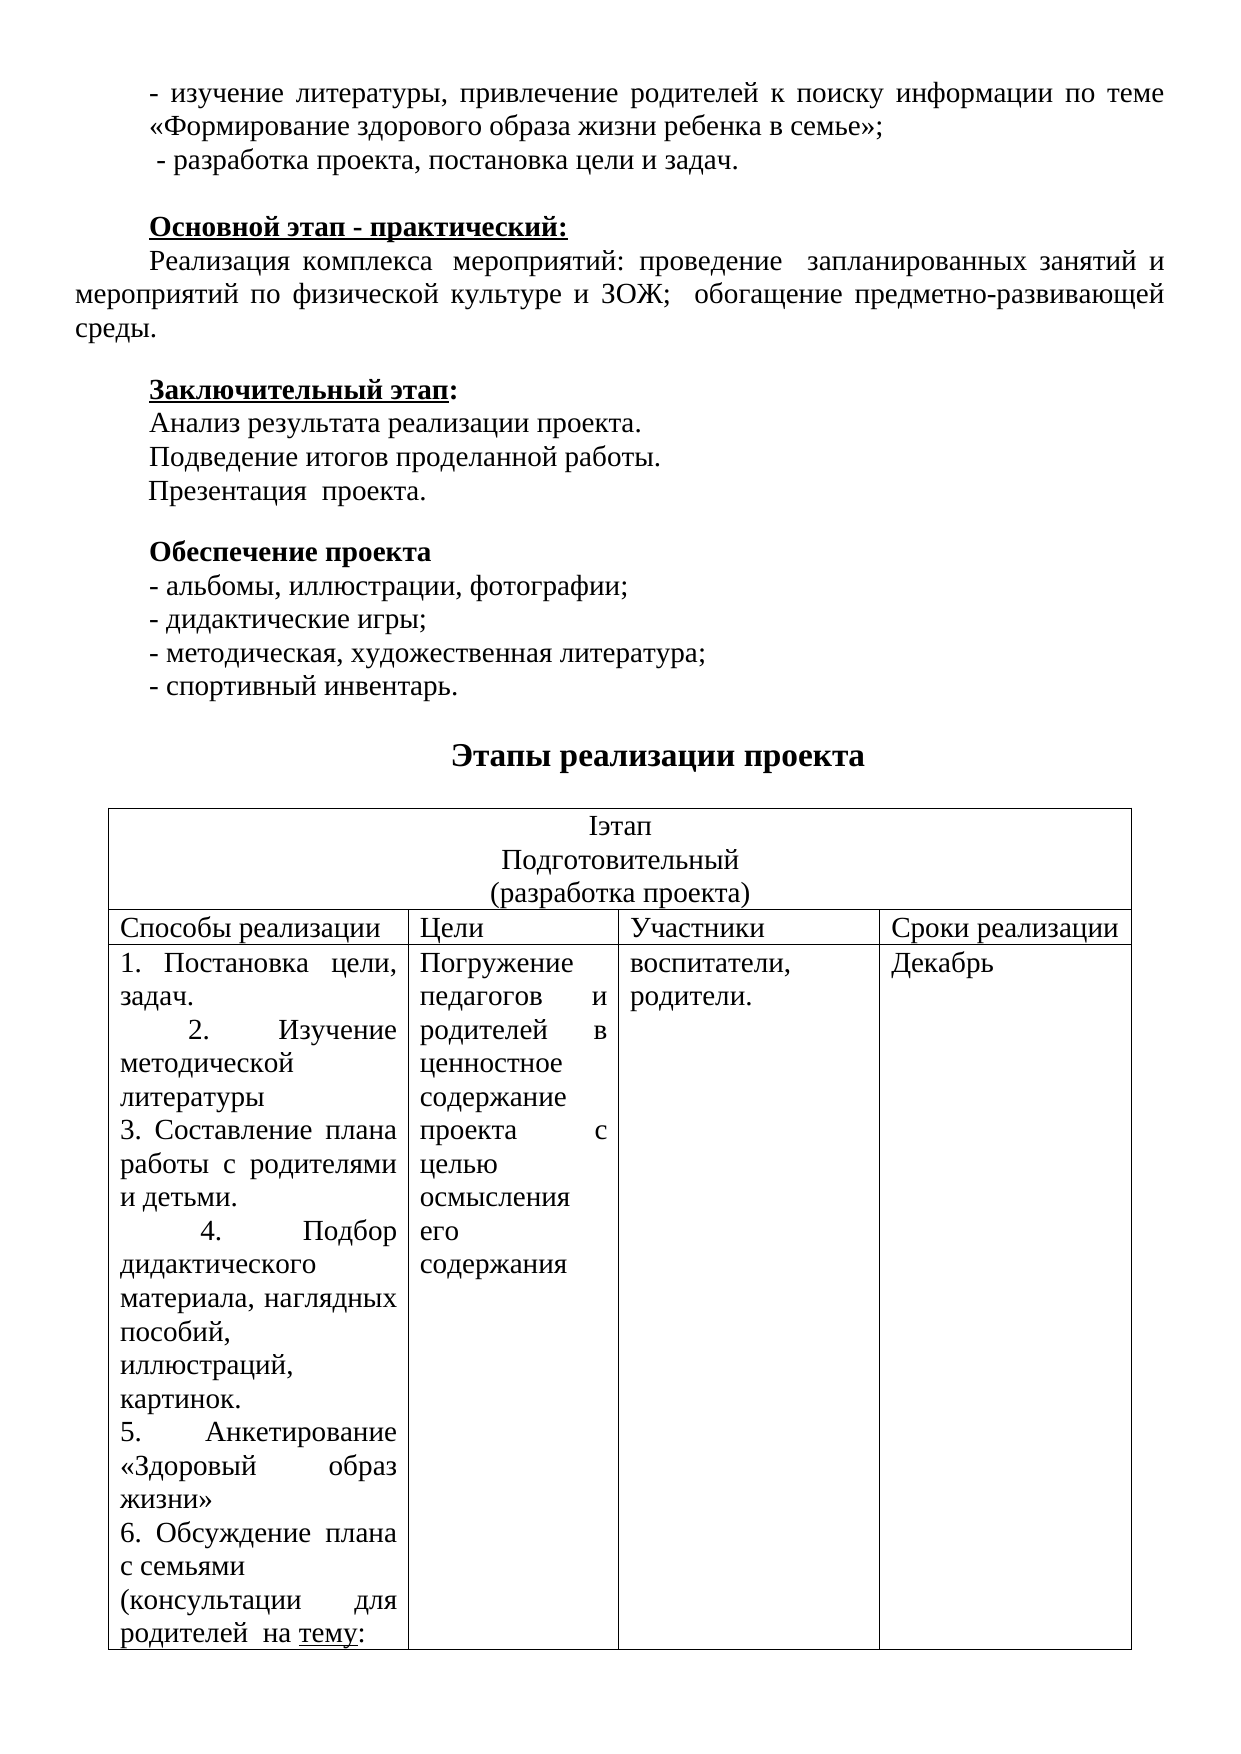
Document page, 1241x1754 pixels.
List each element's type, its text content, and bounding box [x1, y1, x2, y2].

text Реализация комплекса мероприятий: проведение запланированных занятий и мероприятий по физической культуре и ЗОЖ; обогащение предметно-развивающей среды. [75, 243, 1165, 343]
text Обеспечение проекта [75, 534, 1165, 568]
table_cell Цели [409, 910, 618, 944]
table_cell Участники [619, 910, 879, 944]
table_header Iэтап Подготовительный (разработка проекта) [109, 809, 1131, 909]
text - спортивный инвентарь. [75, 668, 1165, 702]
text - альбомы, иллюстрации, фотографии; [75, 568, 1165, 601]
text Заключительный этап: [75, 372, 1165, 406]
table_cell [409, 945, 618, 1649]
text Анализ результата реализации проекта. [75, 406, 1165, 439]
table_cell Сроки реализации [880, 910, 1131, 944]
text - дидактические игры; [75, 601, 1165, 635]
text Презентация проекта. [75, 473, 1165, 506]
text Этапы реализации проекта [150, 736, 1165, 774]
text - изучение литературы, привлечение родителей к поиску информации по теме «Формирование здорового образа жизни ребенка в семье»; [149, 75, 1165, 142]
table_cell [619, 945, 879, 1649]
text Основной этап - практический: [75, 209, 1165, 243]
table_cell Декабрь [880, 945, 1131, 1649]
text - разработка проекта, постановка цели и задач. [149, 142, 1165, 176]
text Подведение итогов проделанной работы. [75, 439, 1165, 473]
text - методическая, художественная литература; [75, 635, 1165, 668]
table_cell Способы реализации [109, 910, 408, 944]
